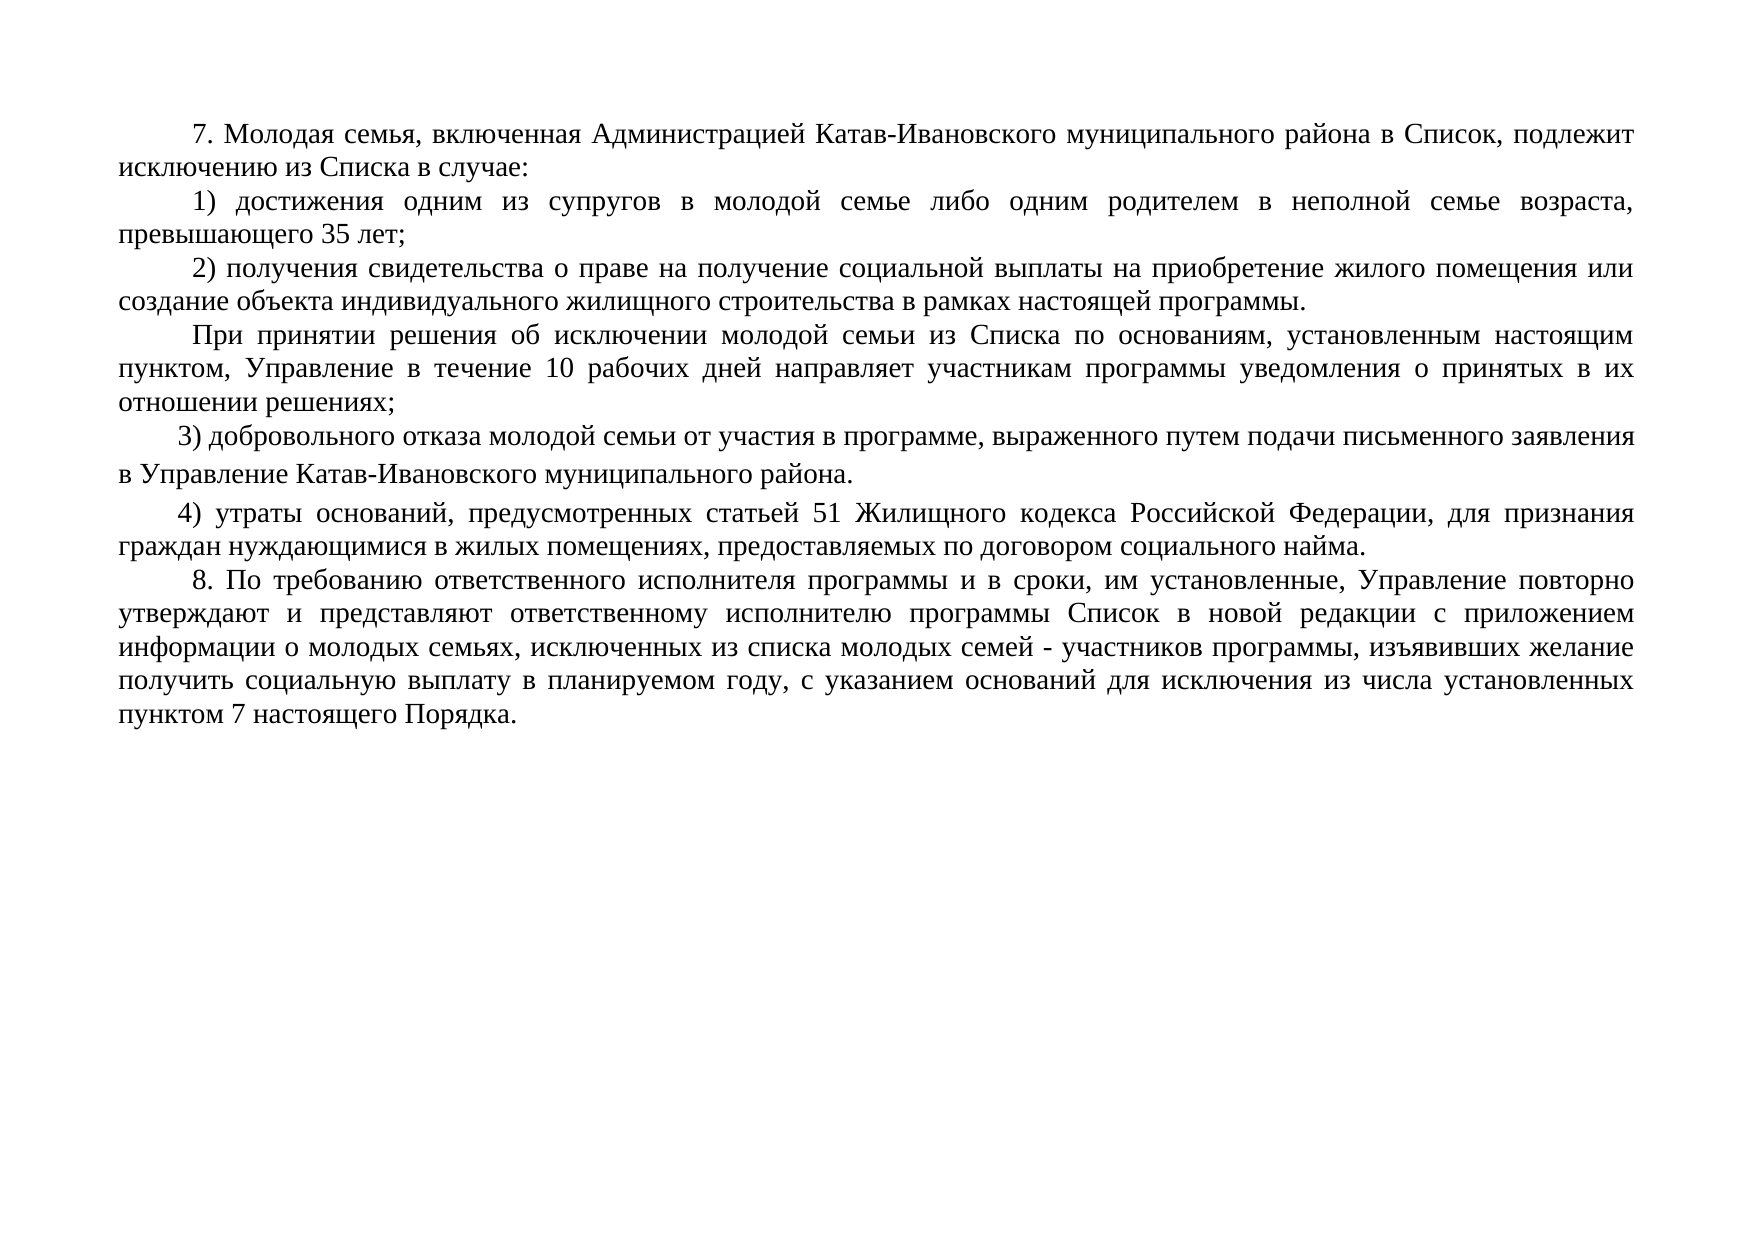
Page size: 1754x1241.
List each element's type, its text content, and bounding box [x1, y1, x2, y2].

text 2) получения свидетельства о праве на получение социальной выплаты на приобретение жилого помещения или создание объекта индивидуального жилищного строительства в рамках настоящей программы. [118, 250, 1636, 317]
text При принятии решения об исключении молодой семьи из Списка по основаниям, установленным настоящим пунктом, Управление в течение 10 рабочих дней направляет участникам программы уведомления о принятых в их отношении решениях; [118, 317, 1636, 418]
text 4) утраты оснований, предусмотренных статьей 51 Жилищного кодекса Российской Федерации, для признания граждан нуждающимися в жилых помещениях, предоставляемых по договором социального найма. [118, 495, 1636, 562]
text 8. По требованию ответственного исполнителя программы и в сроки, им установленные, Управление повторно утверждают и представляют ответственному исполнителю программы Список в новой редакции с приложением информации о молодых семьях, исключенных из списка молодых семей - участников программы, изъявивших желание получить социальную выплату в планируемом году, с указанием оснований для исключения из числа установленных пунктом 7 настоящего Порядка. [118, 562, 1636, 729]
list 3) добровольного отказа молодой семьи от участия в программе, выраженного путем подачи письменного заявления в Управление Катав-Ивановского муниципального района. [118, 418, 1636, 490]
text 1) достижения одним из супругов в молодой семье либо одним родителем в неполной семье возраста, превышающего 35 лет; [118, 183, 1636, 250]
text 7. Молодая семья, включенная Администрацией Катав-Ивановского муниципального района в Список, подлежит исключению из Списка в случае: [118, 116, 1636, 183]
